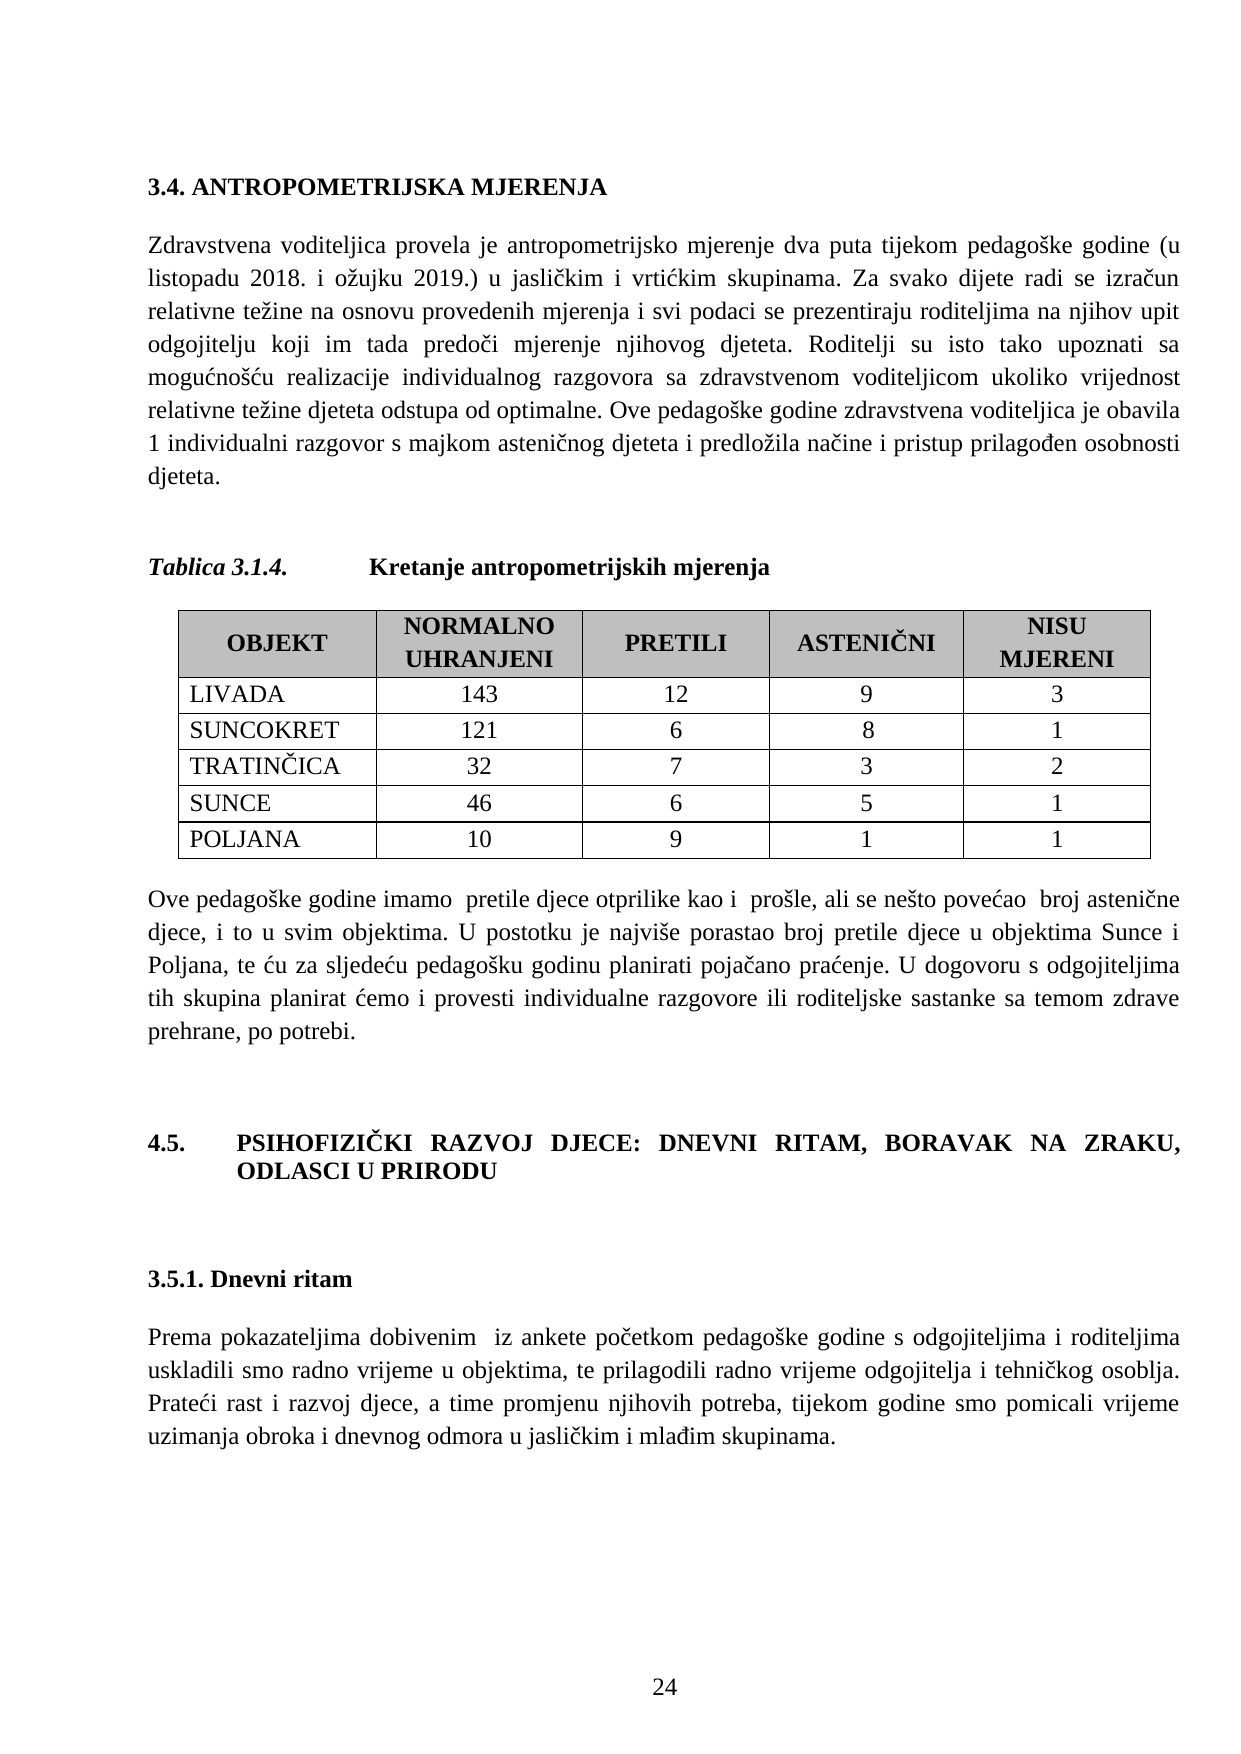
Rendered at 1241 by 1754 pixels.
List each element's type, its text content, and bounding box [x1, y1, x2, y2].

text 3.5.1. Dnevni ritam [148, 1264, 1181, 1293]
table_cell SUNCOKRET [179, 714, 376, 749]
table_cell 9 [770, 678, 963, 713]
table_cell 8 [770, 714, 963, 749]
table_cell 5 [770, 786, 963, 821]
text Zdravstvena voditeljica provela je antropometrijsko mjerenje dva puta tijekom pedagoške godine (u listopadu 2018. i ožujku 2019.) u jasličkim i vrtićkim skupinama. Za svako dijete radi se izračun relativne težine na osnovu provedenih mjerenja i svi podaci se prezentiraju roditeljima na njihov upit odgojitelju koji im tada predoči mjerenje njihovog djeteta. Roditelji su isto tako upoznati sa mogućnošću realizacije individualnog razgovora sa zdravstvenom voditeljicom ukoliko vrijednost relativne težine djeteta odstupa od optimalne. Ove pedagoške godine zdravstvena voditeljica je obavila 1 individualni razgovor s majkom asteničnog djeteta i predložila načine i pristup prilagođen osobnosti djeteta. [148, 230, 1181, 490]
table_header ASTENIČNI [770, 611, 963, 677]
table_header OBJEKT [179, 611, 376, 677]
table_cell TRATINČICA [179, 750, 376, 785]
table_cell POLJANA [179, 823, 376, 858]
text Prema pokazateljima dobivenim iz ankete početkom pedagoške godine s odgojiteljima i roditeljima uskladili smo radno vrijeme u objektima, te prilagodili radno vrijeme odgojitelja i tehničkog osoblja. Prateći rast i razvoj djece, a time promjenu njihovih potreba, tijekom godine smo pomicali vrijeme uzimanja obroka i dnevnog odmora u jasličkim i mlađim skupinama. [148, 1322, 1181, 1450]
table_cell 7 [583, 750, 769, 785]
table_cell 2 [964, 750, 1150, 785]
table_cell 143 [377, 678, 582, 713]
table_cell LIVADA [179, 678, 376, 713]
table_header NISU MJERENI [964, 611, 1150, 677]
text Ove pedagoške godine imamo pretile djece otprilike kao i prošle, ali se nešto povećao broj astenične djece, i to u svim objektima. U postotku je najviše porastao broj pretile djece u objektima Sunce i Poljana, te ću za sljedeću pedagošku godinu planirati pojačano praćenje. U dogovoru s odgojiteljima tih skupina planirat ćemo i provesti individualne razgovore ili roditeljske sastanke sa temom zdrave prehrane, po potrebi. [148, 884, 1181, 1044]
table_cell 9 [583, 823, 769, 858]
list PSIHOFIZIČKI RAZVOJ DJECE: DNEVNI RITAM, BORAVAK NA ZRAKU, ODLASCI U PRIRODU [148, 1128, 1181, 1185]
text Tablica 3.1.4. Kretanje antropometrijskih mjerenja [148, 552, 1181, 581]
table_cell 1 [964, 786, 1150, 821]
table_header PRETILI [583, 611, 769, 677]
table_cell 121 [377, 714, 582, 749]
table_cell 6 [583, 714, 769, 749]
table_cell 3 [964, 678, 1150, 713]
table_cell SUNCE [179, 786, 376, 821]
table_cell 1 [964, 823, 1150, 858]
text 3.4. ANTROPOMETRIJSKA MJERENJA [148, 172, 1181, 201]
table_cell 1 [964, 714, 1150, 749]
table_cell 1 [770, 823, 963, 858]
table_cell 10 [377, 823, 582, 858]
table_header NORMALNO UHRANJENI [377, 611, 582, 677]
table_cell 3 [770, 750, 963, 785]
table_cell 12 [583, 678, 769, 713]
table_cell 6 [583, 786, 769, 821]
table_cell 32 [377, 750, 582, 785]
table_cell 46 [377, 786, 582, 821]
